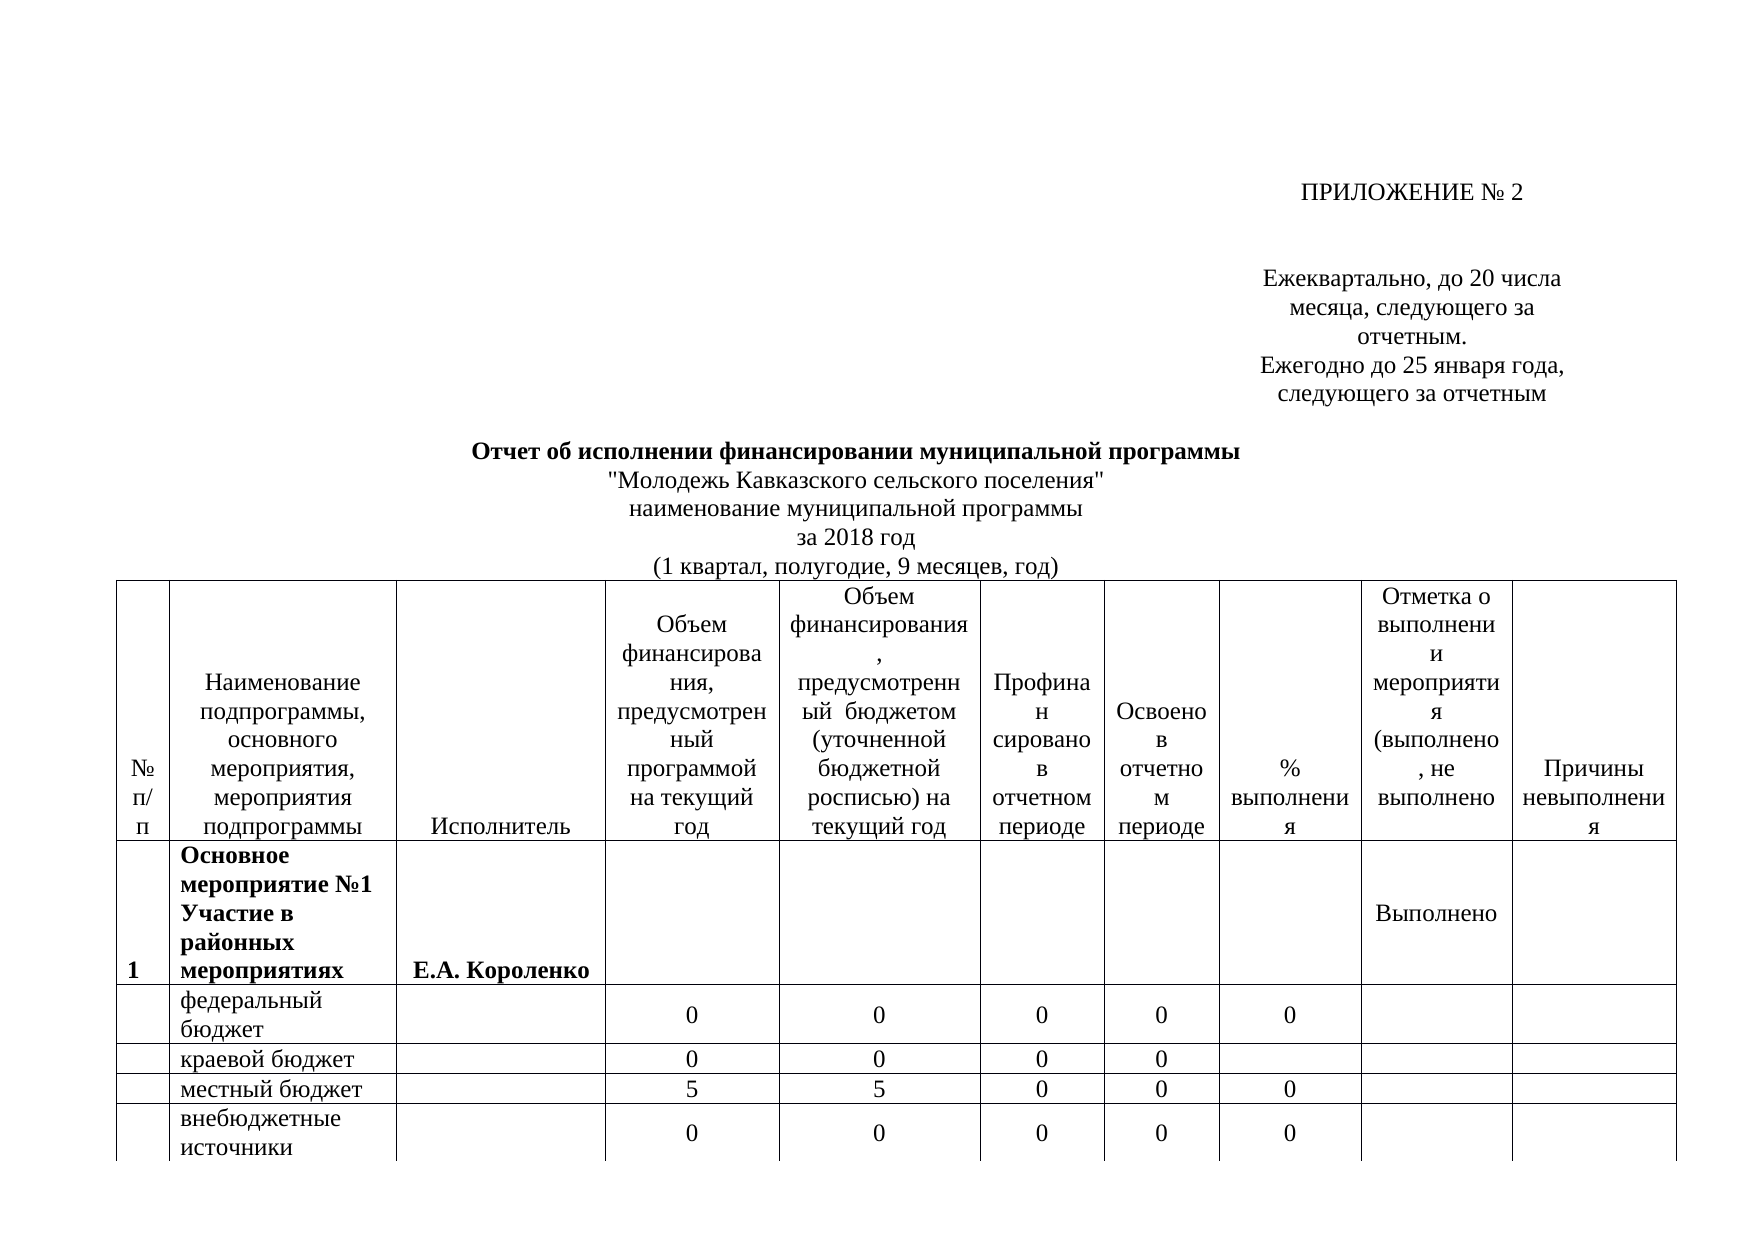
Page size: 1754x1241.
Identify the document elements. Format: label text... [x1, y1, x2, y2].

table_cell 0 [981, 1074, 1104, 1102]
table_cell Выполнено [1362, 841, 1512, 984]
table_cell 0 [1105, 985, 1219, 1043]
table_cell Е.А. Короленко [397, 841, 605, 984]
table_cell за 2018 год [117, 522, 1595, 551]
table_cell 1 [117, 841, 169, 984]
table_cell % выполнения [1220, 581, 1361, 839]
table_cell Отметка о выполнении мероприятия (выполнено, не выполнено [1362, 581, 1512, 839]
table_cell 0 [606, 985, 779, 1043]
table_cell федеральный бюджет [170, 985, 396, 1043]
table_cell [1362, 1044, 1512, 1073]
table_cell [1513, 1104, 1676, 1161]
table_cell Объем финансирования, предусмотренный бюджетом (уточненной бюджетной росписью) на текущий год [780, 581, 980, 839]
table_cell 0 [1220, 985, 1361, 1043]
table_cell 0 [981, 1104, 1104, 1161]
table_cell 0 [1220, 1074, 1361, 1102]
table_cell 0 [1105, 1044, 1219, 1073]
table_cell [117, 1044, 169, 1073]
table_cell 0 [981, 1044, 1104, 1073]
table_cell 0 [606, 1044, 779, 1073]
table_cell [1513, 985, 1676, 1043]
table_cell наименование муниципальной программы [117, 494, 1595, 522]
table_cell [397, 985, 605, 1043]
table_cell [606, 841, 779, 984]
table_cell [397, 1104, 605, 1161]
table_cell Исполнитель [397, 581, 605, 839]
table_cell [397, 1044, 605, 1073]
table_cell 0 [780, 985, 980, 1043]
table_cell [1220, 1044, 1361, 1073]
table_cell [117, 1104, 169, 1161]
table_cell [981, 841, 1104, 984]
table_cell Объем финансирования, предусмотренный программой на текущий год [606, 581, 779, 839]
table_cell 0 [981, 985, 1104, 1043]
table_cell Причины невыполнения [1513, 581, 1676, 839]
table_cell [397, 1074, 605, 1102]
table_cell "Молодежь Кавказского сельского поселения" [117, 465, 1595, 493]
table_cell [780, 841, 980, 984]
table_cell 0 [780, 1044, 980, 1073]
table_cell № п/п [117, 581, 169, 839]
table_cell Профинан сировано в отчетном периоде [981, 581, 1104, 839]
table_cell [1362, 1074, 1512, 1102]
table_cell 0 [1105, 1074, 1219, 1102]
table_cell [1362, 985, 1512, 1043]
table_cell краевой бюджет [170, 1044, 396, 1073]
table_cell [1513, 1074, 1676, 1102]
table_cell [1513, 841, 1676, 984]
table_cell [117, 985, 169, 1043]
table_cell (1 квартал, полугодие, 9 месяцев, год) [117, 551, 1595, 580]
table_cell [1362, 1104, 1512, 1161]
table_cell внебюджетные источники [170, 1104, 396, 1161]
table_cell Основное мероприятие №1 Участие в районных мероприятиях [170, 841, 396, 984]
table_cell [1105, 841, 1219, 984]
table_cell 0 [606, 1104, 779, 1161]
table_cell 0 [1105, 1104, 1219, 1161]
table_cell [117, 1074, 169, 1102]
table_cell местный бюджет [170, 1074, 396, 1102]
table_cell Освоено в отчетном периоде [1105, 581, 1219, 839]
table_cell [1513, 1044, 1676, 1073]
table_cell 0 [1220, 1104, 1361, 1161]
table_cell Наименование подпрограммы, основного мероприятия, мероприятия подпрограммы [170, 581, 396, 839]
table_cell 5 [606, 1074, 779, 1102]
table_cell [1220, 841, 1361, 984]
table_cell 5 [780, 1074, 980, 1102]
table_cell 0 [780, 1104, 980, 1161]
table_header ПРИЛОЖЕНИЕ № 2 Ежеквартально, до 20 числа месяца, следующего за отчетным. Ежегодно до 25 января года, следующего за отчетным Отчет об исполнении финансировании муниципальной программы [117, 177, 1595, 465]
